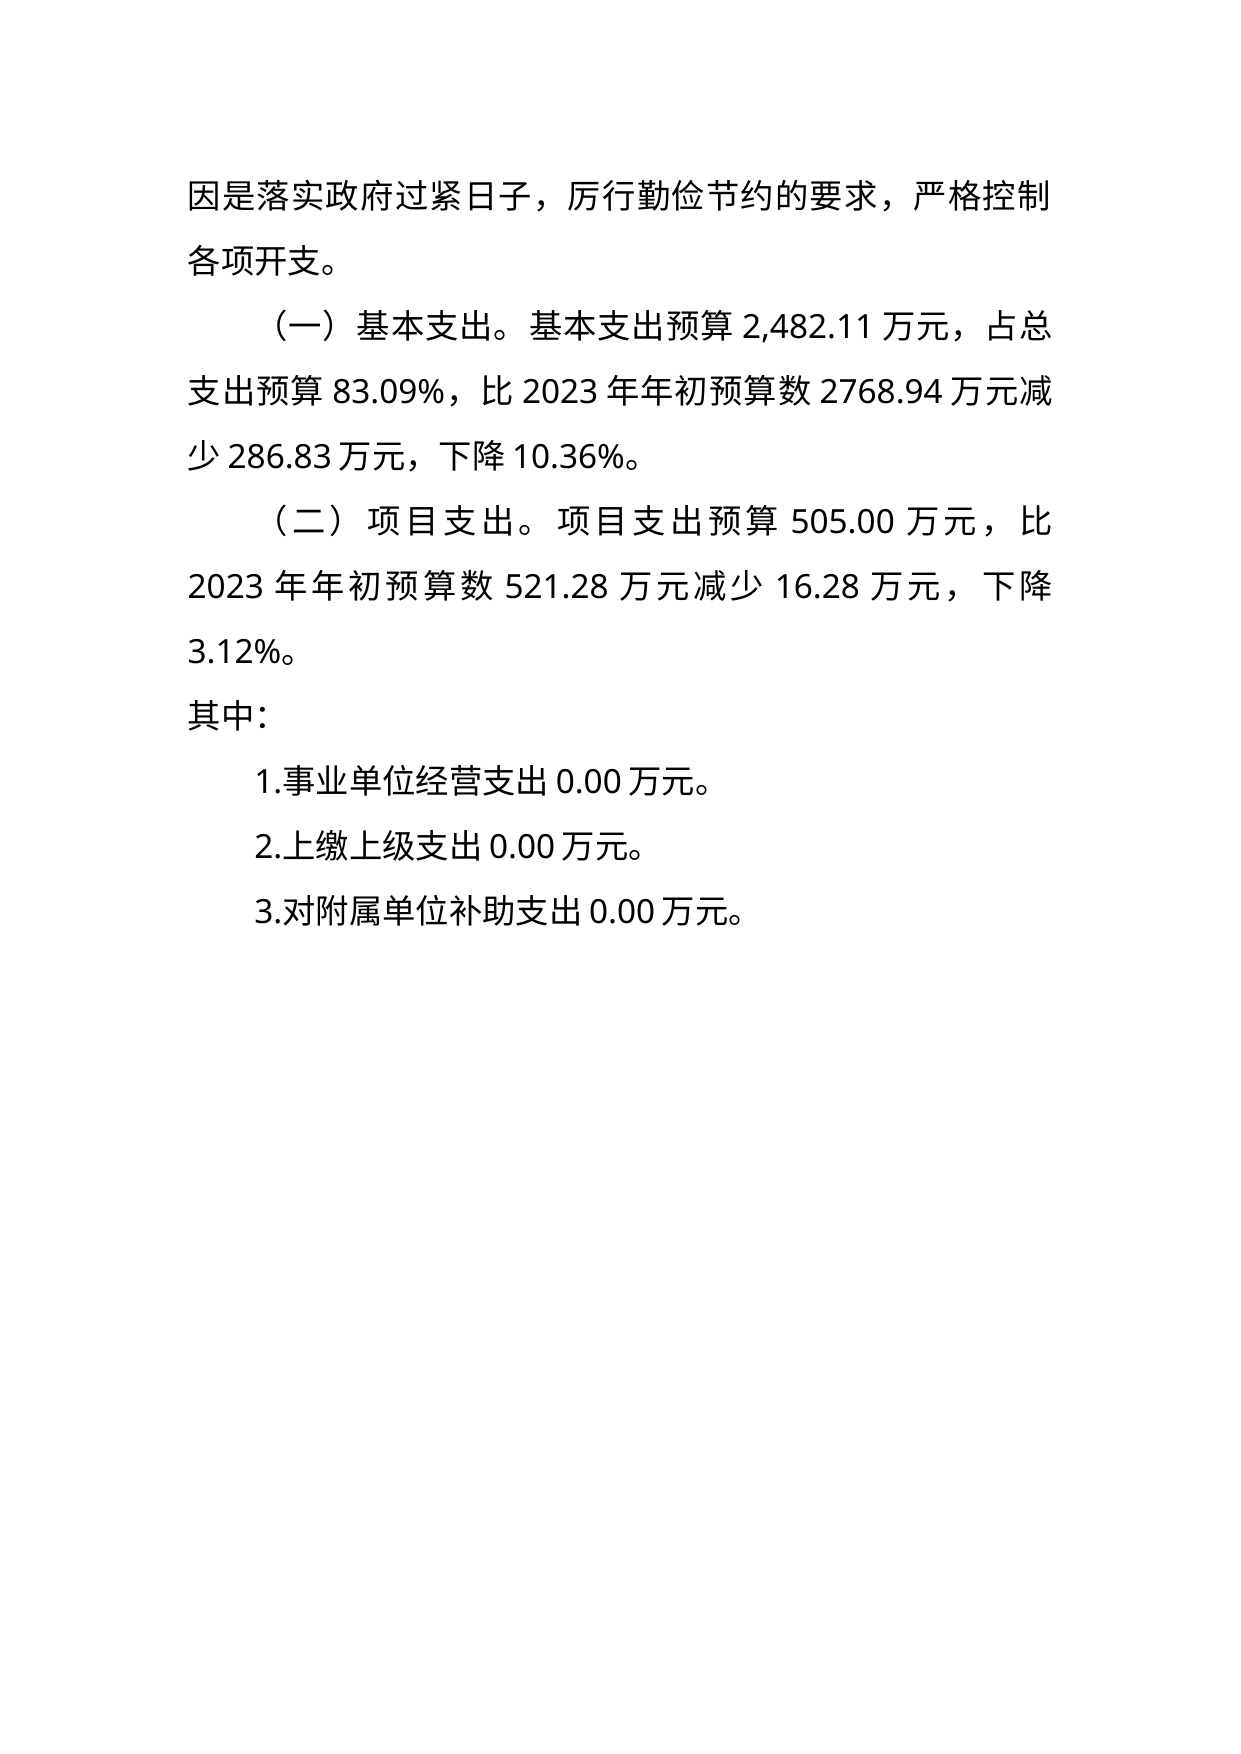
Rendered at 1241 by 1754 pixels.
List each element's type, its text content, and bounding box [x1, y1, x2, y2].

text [187, 162, 1053, 292]
text 2.上缴上级支出0.00万元。 [187, 812, 1053, 877]
text 1.事业单位经营支出0.00万元。 [187, 747, 1053, 812]
text 其中： [187, 682, 1053, 747]
text 3.对附属单位补助支出0.00万元。 [187, 877, 1053, 942]
text （二）项目支出。项目支出预算505.00万元，比2023年年初预算数521.28万元减少16.28万元，下降3.12%。 [187, 487, 1053, 682]
text （一）基本支出。基本支出预算2,482.11万元，占总支出预算83.09%，比2023年年初预算数2768.94万元减少286.83万元，下降10.36%。 [187, 292, 1053, 487]
